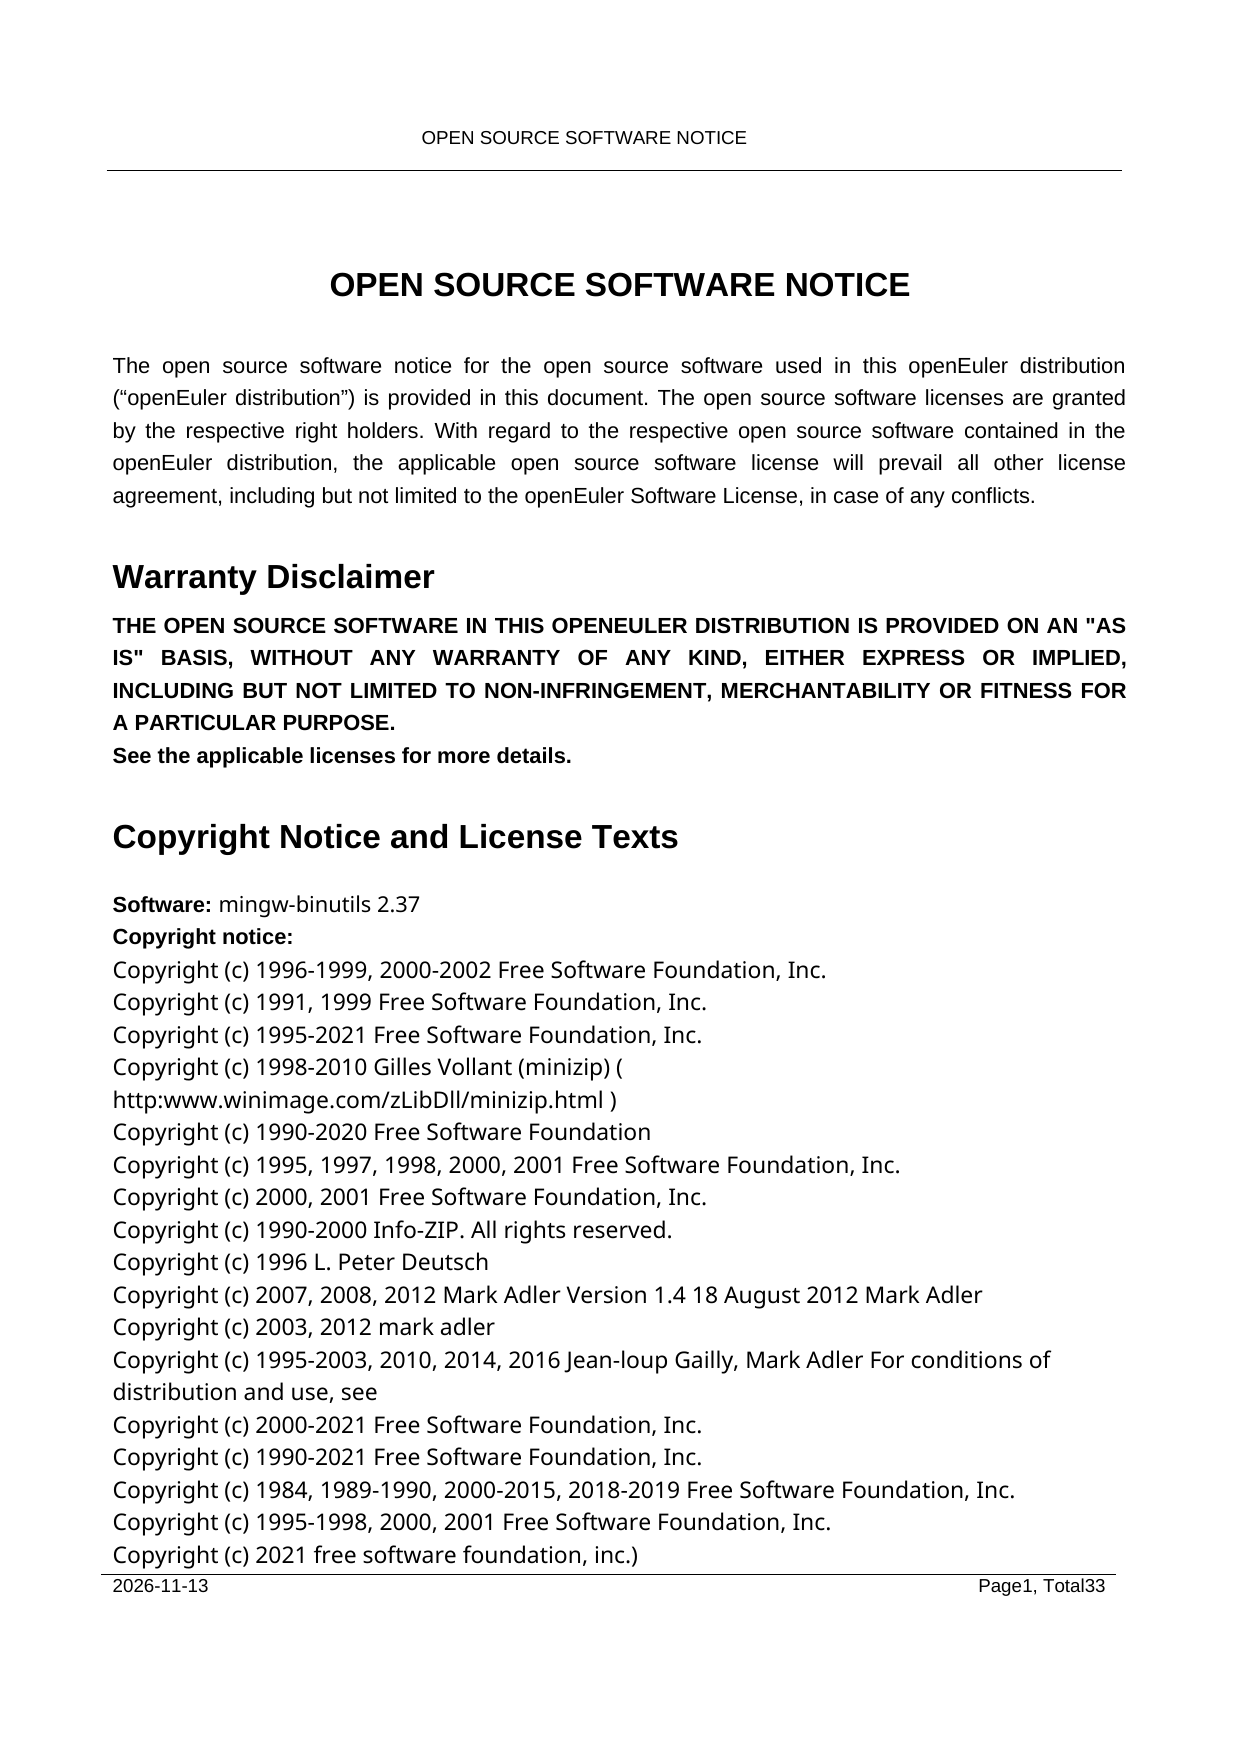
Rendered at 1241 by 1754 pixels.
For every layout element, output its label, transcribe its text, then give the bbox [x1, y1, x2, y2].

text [112, 953, 1128, 1571]
text Warranty Disclaimer [112, 544, 1128, 609]
text Copyright notice: [112, 921, 1128, 953]
text THE OPEN SOURCE SOFTWARE IN THIS OPENEULER DISTRIBUTION IS PROVIDED ON AN "AS IS" BASIS, WITHOUT ANY WARRANTY OF ANY KIND, EITHER EXPRESS OR IMPLIED, INCLUDING BUT NOT LIMITED TO NON-INFRINGEMENT, MERCHANTABILITY OR FITNESS FOR A PARTICULAR PURPOSE. See the applicable licenses for more details. [112, 609, 1128, 771]
text Software: mingw-binutils 2.37 [112, 888, 1128, 921]
text OPEN SOURCE SOFTWARE NOTICE [112, 251, 1128, 316]
text The open source software notice for the open source software used in this openEuler distribution (“openEuler distribution”) is provided in this document. The open source software licenses are granted by the respective right holders. With regard to the respective open source software contained in the openEuler distribution, the applicable open source software license will prevail all other license agreement, including but not limited to the openEuler Software License, in case of any conflicts. [112, 349, 1128, 511]
text Copyright Notice and License Texts [112, 804, 1128, 869]
